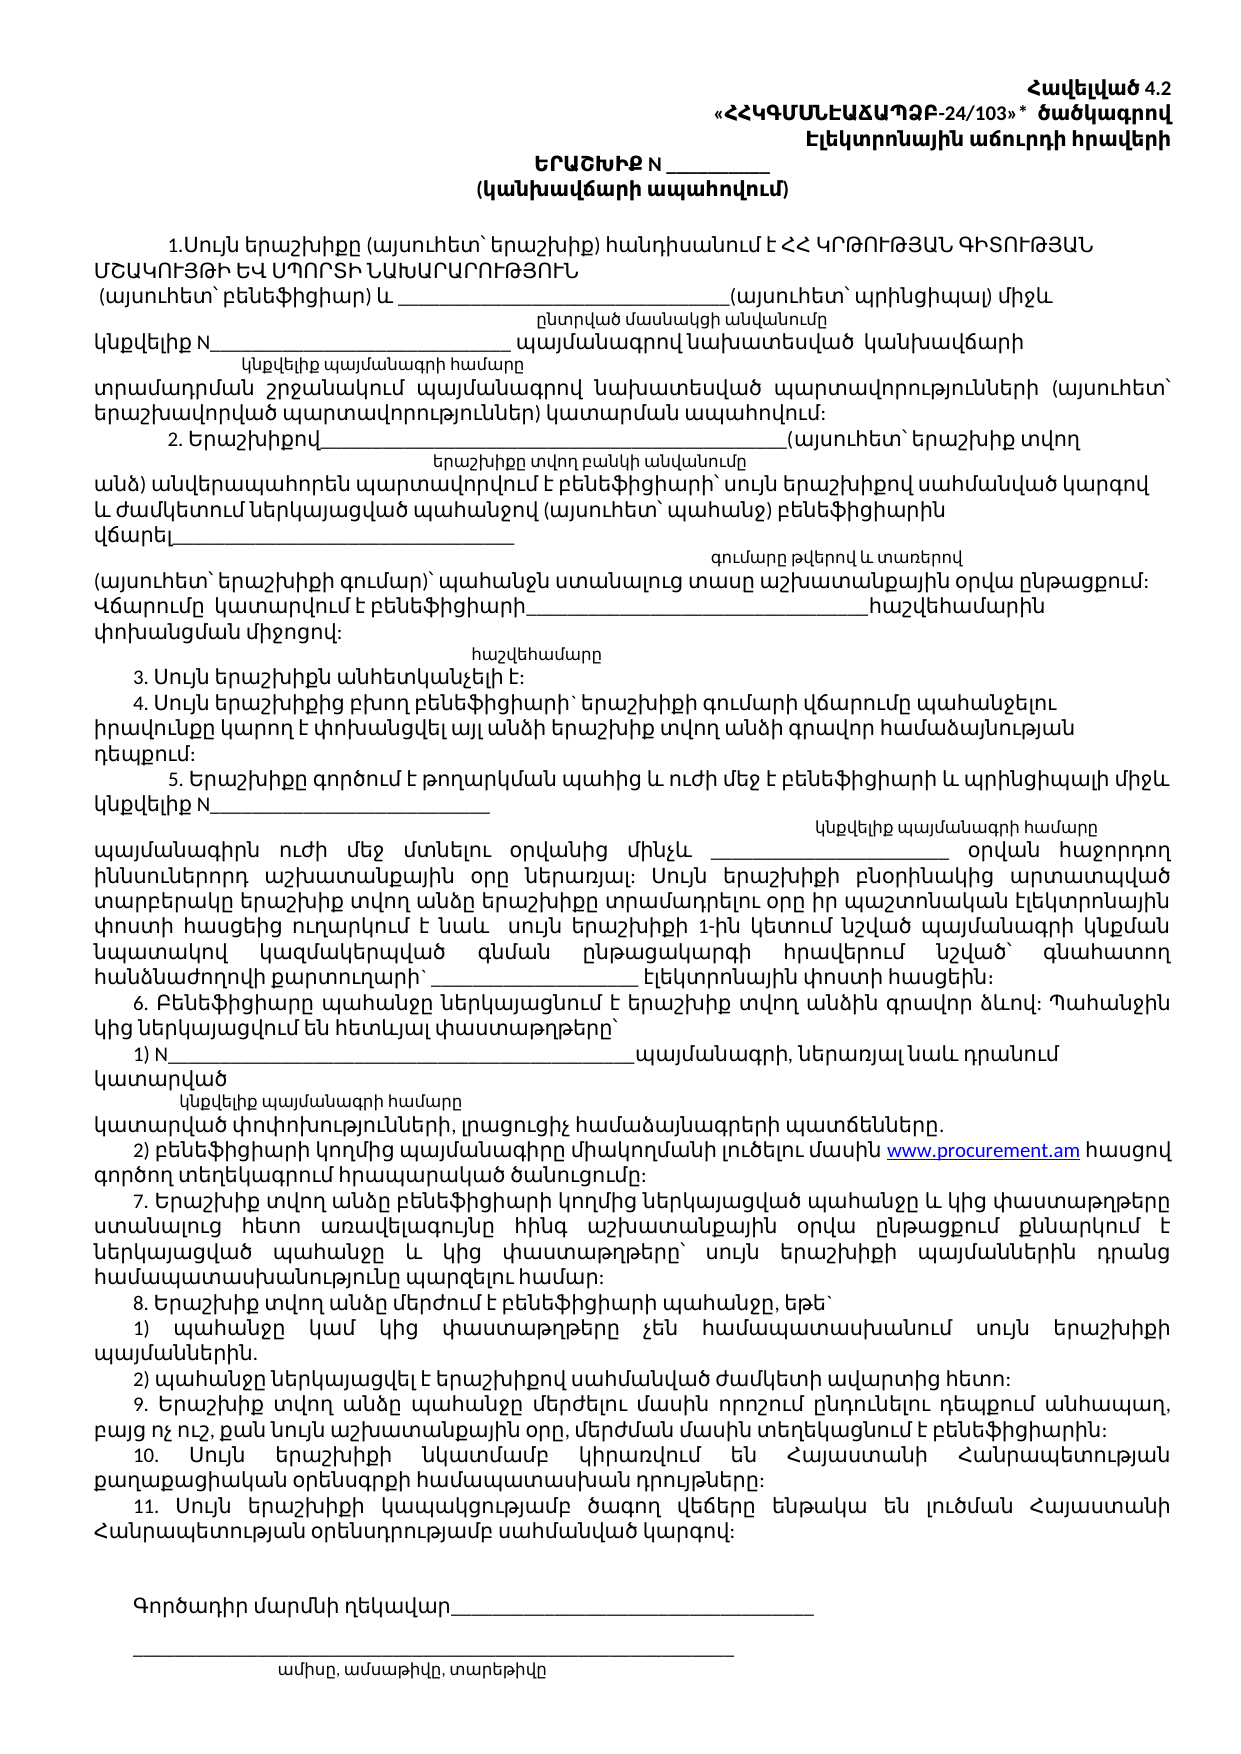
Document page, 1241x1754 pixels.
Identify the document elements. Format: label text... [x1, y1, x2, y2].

text կատարված փոփոխությունների, լրացուցիչ համաձայնագրերի պատճենները. [94, 1112, 1171, 1137]
text 2. Երաշխիքով_____________________________________________(այսուհետ՝ երաշխիք տվող [94, 426, 1171, 451]
text ամիսը, ամսաթիվը, տարեթիվը [94, 1659, 1171, 1680]
text 3. Սույն երաշխիքն անհետկանչելի է: [94, 664, 1171, 690]
text կնքվելիք պայմանագրի համարը [94, 1092, 1171, 1112]
text 1) N_____________________________________________պայմանագրի, ներառյալ նաև դրանում կատարված [94, 1041, 1171, 1092]
text 5. Երաշխիքը գործում է թողարկման պահից և ուժի մեջ է բենեֆիցիարի և պրինցիպալի միջև կնքվելիք N___________________________ [94, 766, 1171, 817]
text գումարը թվերով և տառերով [94, 548, 1171, 568]
text (կանխավճարի ապահովում) [94, 177, 1171, 202]
text ԵՐԱՇԽԻՔ N __________ [94, 151, 1171, 177]
text 10. Սույն երաշխիքի նկատմամբ կիրառվում են Հայաստանի Հանրապետության քաղաքացիական օրենսգրքի համապատասխան դրույթները: [94, 1442, 1171, 1493]
text երաշխիքը տվող բանկի անվանումը [94, 451, 1171, 471]
text անձ) անվերապահորեն պարտավորվում է բենեֆիցիարի՝ սույն երաշխիքով սահմանված կարգով և ժամկետում ներկայացված պահանջով (այսուհետ՝ պահանջ) բենեֆիցիարին վճարել_________________________________ [94, 471, 1171, 548]
text 11. Սույն երաշխիքի կապակցությամբ ծագող վեճերը ենթակա են լուծման Հայաստանի Հանրապետության օրենսդրությամբ սահմանված կարգով: [94, 1493, 1171, 1544]
list պայմանագիրն ուժի մեջ մտնելու օրվանից մինչև _______________________ օրվան հաջորդող իննսուներորդ աշխատանքային օրը ներառյալ: Սույն երաշխիքի բնօրինակից արտատպված տարբերակը երաշխիք տվող անձը երաշխիքը տրամադրելու օրը իր պաշտոնական էլեկտրոնային փոստի հասցեից ուղարկում է նաև սույն երաշխիքի 1-ին կետում նշված պայմանագրի կնքման նպատակով կազմակերպված գնման ընթացակարգի հրավերում նշված՝ գնահատող հանձնաժողովի քարտուղարի` ____________________ էլեկտրոնային փոստի հասցեին։ [94, 837, 1171, 990]
text (այսուհետ՝ բենեֆիցիար) և ________________________________(այսուհետ՝ պրինցիպալ) միջև [94, 283, 1171, 309]
text կնքվելիք պայմանագրի համարը [610, 817, 1171, 837]
text 2) պահանջը ներկայացվել է երաշխիքով սահմանված ժամկետի ավարտից հետո: [94, 1366, 1171, 1391]
text 4. Սույն երաշխիքից բխող բենեֆիցիարի` երաշխիքի գումարի վճարումը պահանջելու իրավունքը կարող է փոխանցվել այլ անձի երաշխիք տվող անձի գրավոր համաձայնության դեպքում: [94, 690, 1171, 766]
text 2) բենեֆիցիարի կողմից պայմանագիրը միակողմանի լուծելու մասին www.procurement.am հասցով գործող տեղեկագրում հրապարակած ծանուցումը: [94, 1137, 1171, 1188]
text 7. Երաշխիք տվող անձը բենեֆիցիարի կողմից ներկայացված պահանջը և կից փաստաթղթերը ստանալուց հետո առավելագույնը հինգ աշխատանքային օրվա ընթացքում քննարկում է ներկայացված պահանջը և կից փաստաթղթերը՝ սույն երաշխիքի պայմաններին դրանց համապատասխանությունը պարզելու համար: [94, 1188, 1171, 1290]
text Հավելված 4.2 [94, 75, 1171, 100]
text 1) պահանջը կամ կից փաստաթղթերը չեն համապատասխանում սույն երաշխիքի պայմաններին. [94, 1315, 1171, 1366]
text 1.Սույն երաշխիքը (այսուհետ՝ երաշխիք) հանդիսանում է ՀՀ ԿՐԹՈՒԹՅԱՆ ԳԻՏՈՒԹՅԱՆ ՄՇԱԿՈՒՅԹԻ ԵՎ ՍՊՈՐՏԻ ՆԱԽԱՐԱՐՈՒԹՅՈՒՆ [94, 233, 1171, 283]
text «ՀՀԿԳՄՍՆԷԱՃԱՊՁԲ-24/103»* ծածկագրով [94, 100, 1171, 126]
text հաշվեհամարը [94, 644, 1171, 664]
text Գործադիր մարմնի ղեկավար___________________________________ [94, 1593, 1171, 1619]
text ընտրված մասնակցի անվանումը [94, 309, 1171, 329]
text __________________________________________________________ [94, 1634, 1171, 1659]
text տրամադրման շրջանակում պայմանագրով նախատեսված պարտավորությունների (այսուհետ՝ երաշխավորված պարտավորություններ) կատարման ապահովում: [94, 375, 1171, 426]
text կնքվելիք N_____________________________ պայմանագրով նախատեսված կանխավճարի [94, 329, 1171, 354]
text 8. Երաշխիք տվող անձը մերժում է բենեֆիցիարի պահանջը, եթե` [94, 1290, 1171, 1315]
text Էլեկտրոնային աճուրդի հրավերի [94, 126, 1171, 151]
text (այսուհետ՝ երաշխիքի գումար)՝ պահանջն ստանալուց տասը աշխատանքային օրվա ընթացքում: Վճարումը կատարվում է բենեֆիցիարի_________________________________հաշվեհամարին փոխանցման միջոցով: [94, 568, 1171, 644]
text կնքվելիք պայմանագրի համարը [94, 354, 1171, 375]
text 6. Բենեֆիցիարը պահանջը ներկայացնում է երաշխիք տվող անձին գրավոր ձևով: Պահանջին կից ներկայացվում են հետևյալ փաստաթղթերը՝ [94, 990, 1171, 1041]
text 9. Երաշխիք տվող անձը պահանջը մերժելու մասին որոշում ընդունելու դեպքում անհապաղ, բայց ոչ ուշ, քան նույն աշխատանքային օրը, մերժման մասին տեղեկացնում է բենեֆիցիարին: [94, 1391, 1171, 1442]
